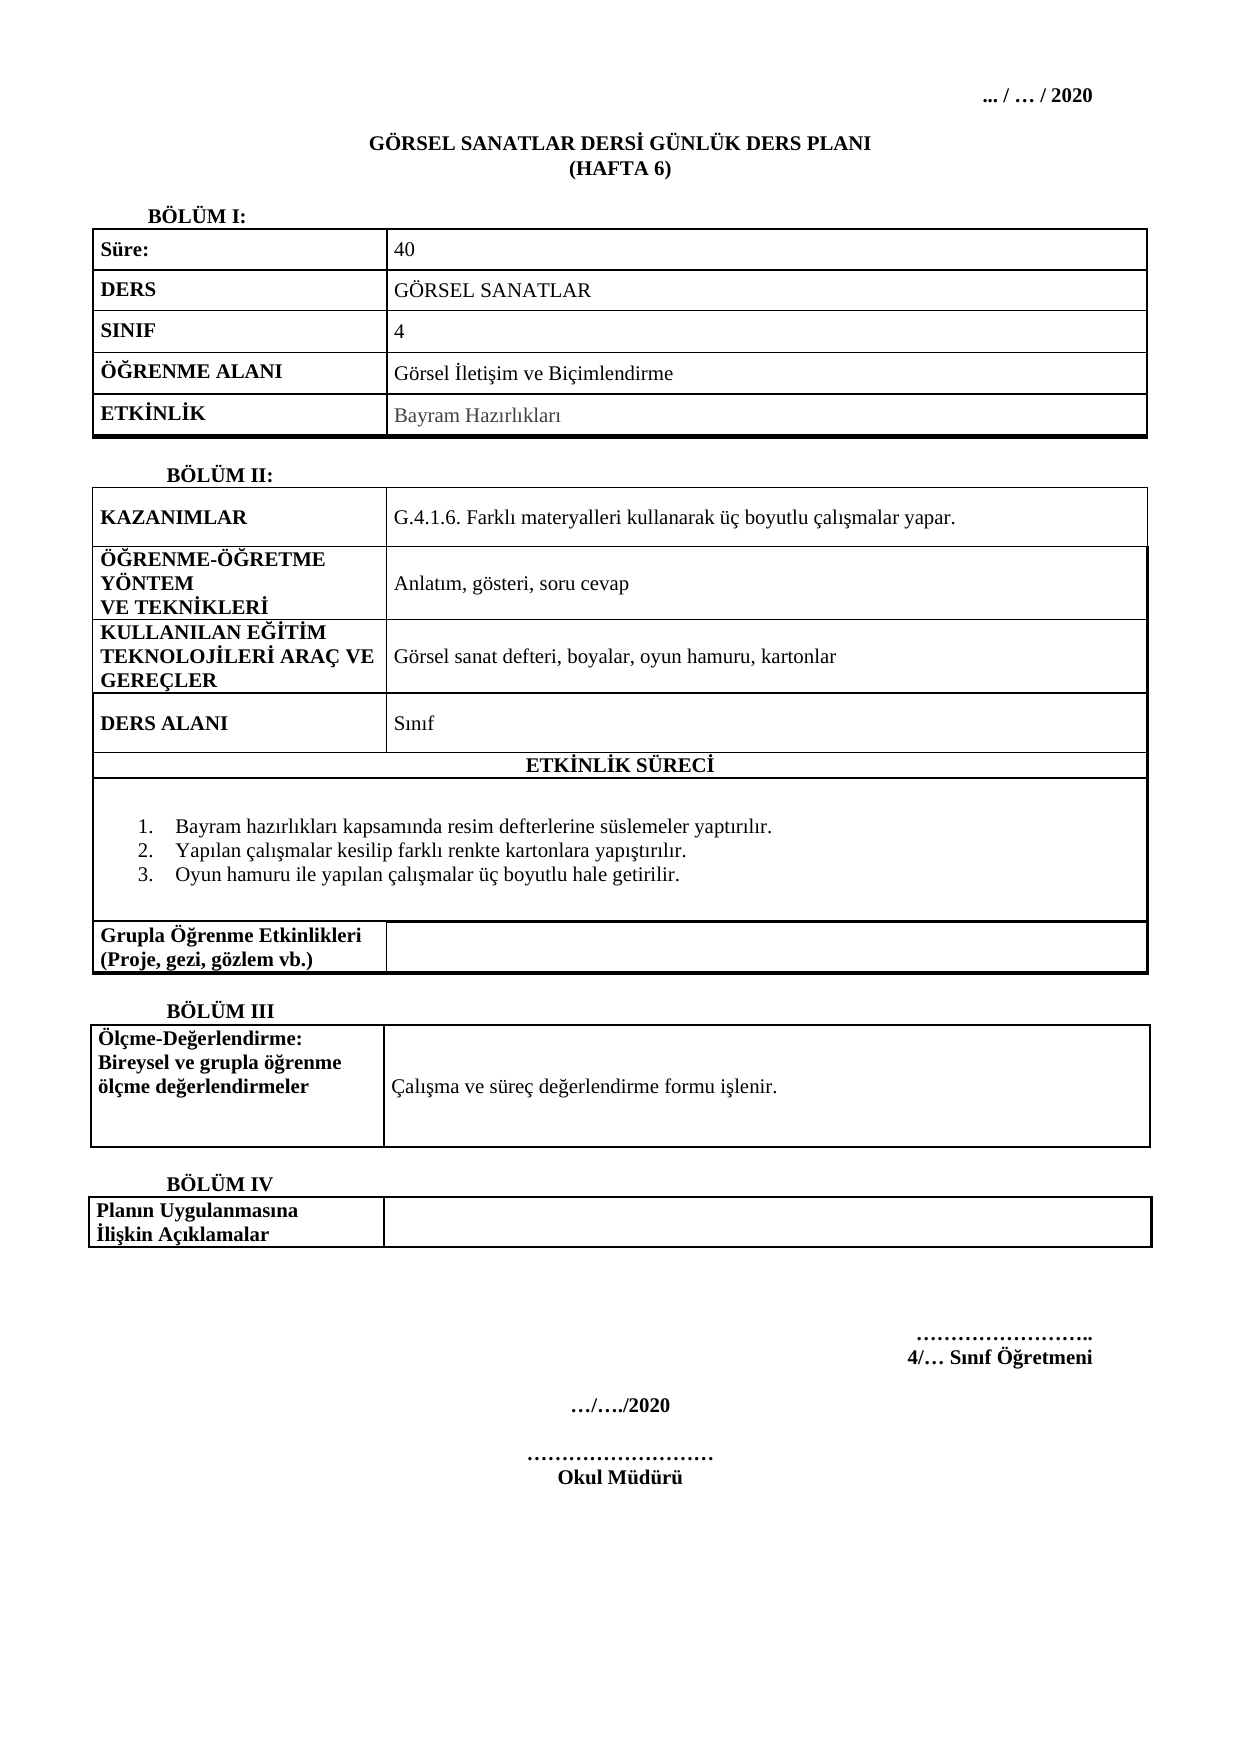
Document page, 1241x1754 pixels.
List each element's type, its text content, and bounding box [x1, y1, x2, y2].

table_cell DERS ALANI [94, 694, 386, 752]
table_cell Grupla Öğrenme Etkinlikleri (Proje, gezi, gözlem vb.) [94, 922, 386, 971]
table_header Çalışma ve süreç değerlendirme formu işlenir. [385, 1026, 1149, 1146]
table_cell Bayram hazırlıkları kapsamında resim defterlerine süslemeler yaptırılır. Yapılan çalışmalar kesilip farklı renkte kartonlara yapıştırılır. Oyun hamuru ile yapılan çalışmalar üç boyutlu hale getirilir. [94, 779, 1146, 920]
table_header KAZANIMLAR [93, 488, 386, 546]
subtitle BÖLÜM IV [148, 1172, 1093, 1196]
table_cell Sınıf [387, 694, 1146, 752]
table_cell KULLANILAN EĞİTİM TEKNOLOJİLERİ ARAÇ VE GEREÇLER [93, 620, 386, 692]
table_cell SINIF [94, 311, 386, 352]
table_header Süre: [94, 230, 386, 269]
text 4/… Sınıf Öğretmeni [148, 1344, 1093, 1369]
table_cell Görsel İletişim ve Biçimlendirme [388, 353, 1146, 393]
text (HAFTA 6) [148, 155, 1093, 179]
table_cell GÖRSEL SANATLAR [388, 271, 1146, 310]
text ……………………… [148, 1441, 1093, 1465]
text BÖLÜM II: [148, 463, 1093, 487]
table_cell ÖĞRENME-ÖĞRETME YÖNTEM VE TEKNİKLERİ [93, 547, 386, 619]
table_cell 4 [388, 311, 1146, 352]
table_cell ETKİNLİK [94, 395, 386, 434]
table_cell Görsel sanat defteri, boyalar, oyun hamuru, kartonlar [387, 620, 1146, 692]
table_header 40 [388, 230, 1146, 269]
table_header G.4.1.6. Farklı materyalleri kullanarak üç boyutlu çalışmalar yapar. [387, 488, 1147, 546]
subtitle BÖLÜM III [148, 999, 1093, 1023]
table_header Ölçme-Değerlendirme: Bireysel ve grupla öğrenme ölçme değerlendirmeler [92, 1026, 383, 1146]
table_cell ETKİNLİK SÜRECİ [94, 753, 1146, 777]
table_cell Anlatım, gösteri, soru cevap [387, 547, 1146, 619]
table_header Planın Uygulanmasına İlişkin Açıklamalar [90, 1198, 383, 1246]
table_cell Bayram Hazırlıkları [388, 395, 1146, 434]
table_cell DERS [94, 271, 386, 310]
text GÖRSEL SANATLAR DERSİ GÜNLÜK DERS PLANI [148, 131, 1093, 155]
text …………………….. [148, 1321, 1093, 1344]
text …/…./2020 [148, 1393, 1093, 1417]
table_header [385, 1198, 1150, 1246]
text Okul Müdürü [148, 1465, 1093, 1489]
text BÖLÜM I: [148, 203, 1093, 228]
text ... / … / 2020 [148, 83, 1093, 107]
table_cell [387, 923, 1146, 971]
table_cell ÖĞRENME ALANI [94, 353, 386, 393]
